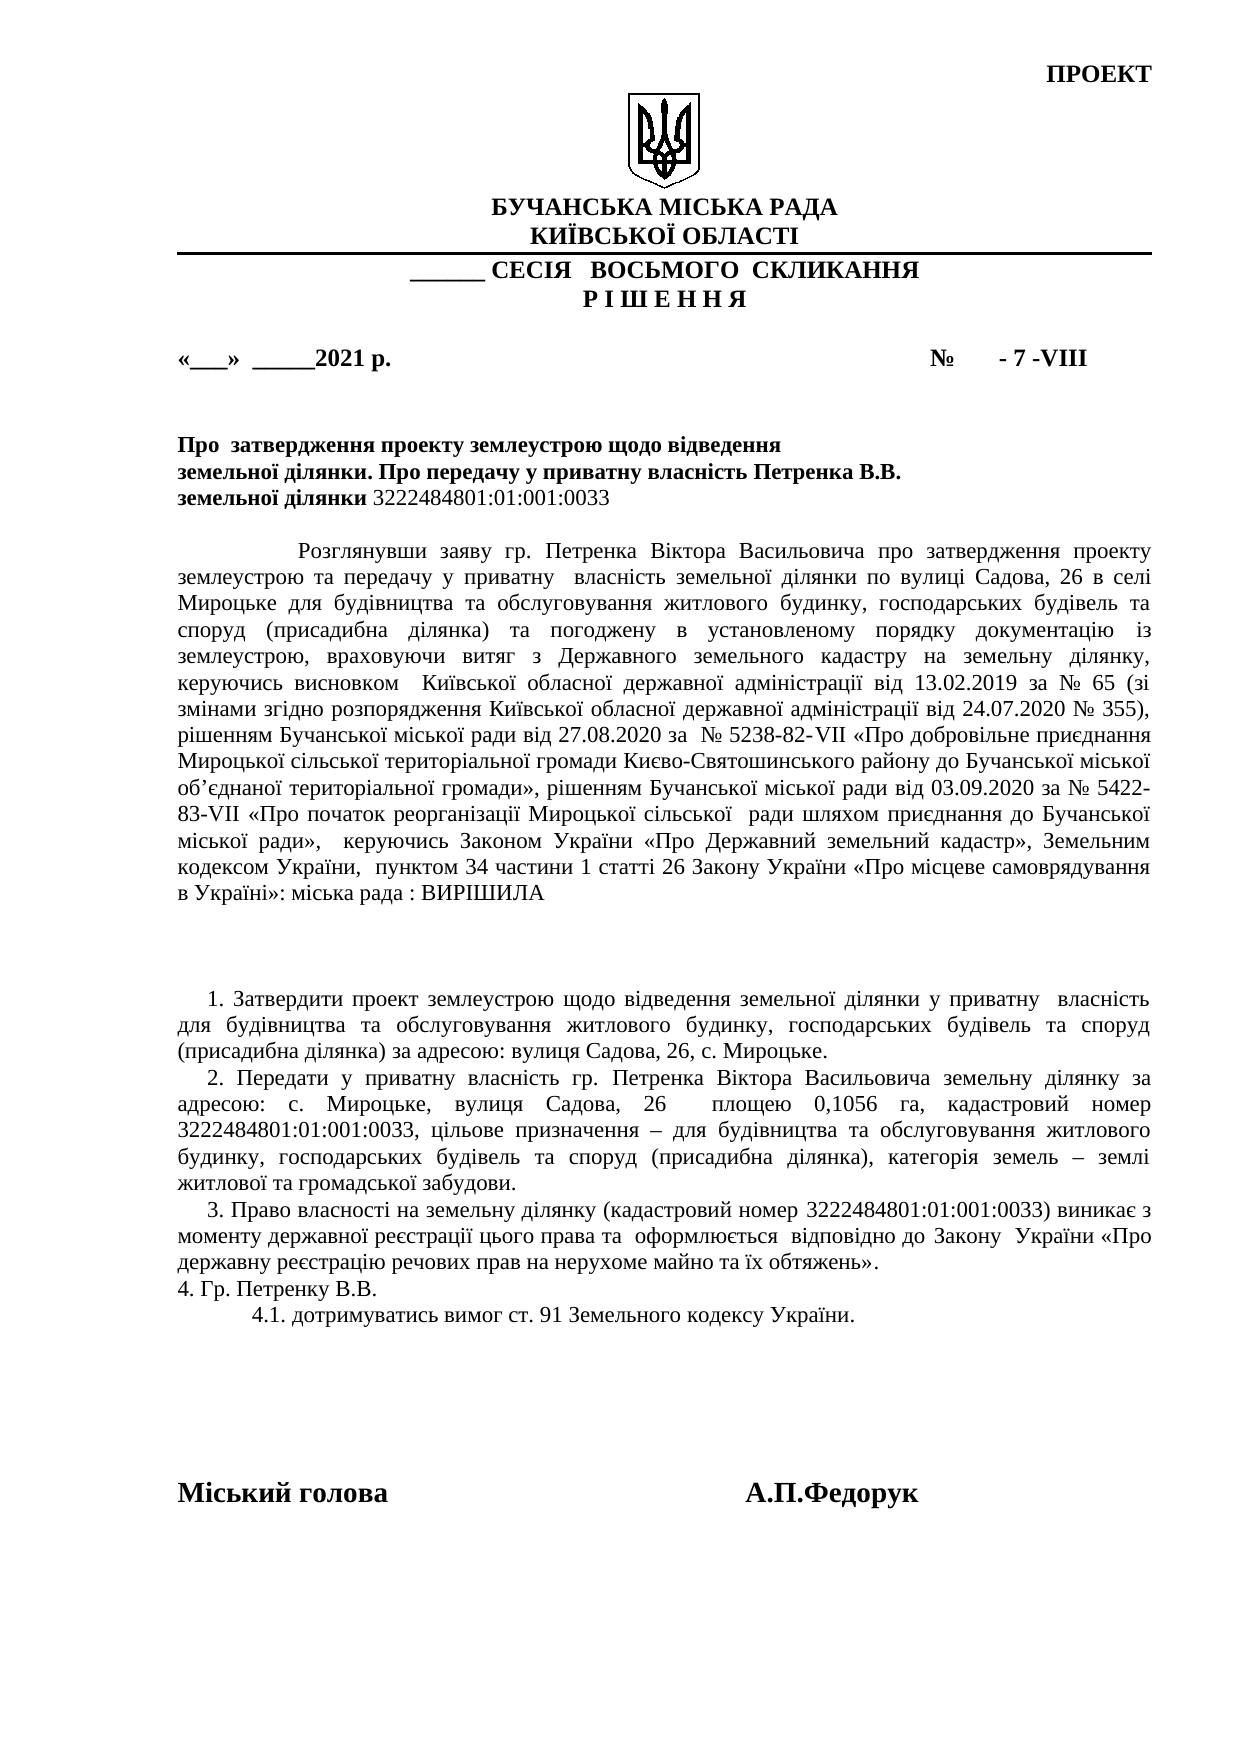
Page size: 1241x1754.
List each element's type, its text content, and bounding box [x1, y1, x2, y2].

text Розглянувши заяву гр. Петренка Віктора Васильовича про затвердження проекту землеустрою та передачу у приватну власність земельної ділянки по вулиці Садова, 26 в селі Мироцьке для будівництва та обслуговування житлового будинку, господарських будівель та споруд (присадибна ділянка) та погоджену в установленому порядку документацію із землеустрою, враховуючи витяг з Державного земельного кадастру на земельну ділянку, керуючись висновком Київської обласної державної адміністрації від 13.02.2019 за № 65 (зі змінами згідно розпорядження Київської обласної державної адміністрації від 24.07.2020 № 355), рішенням Бучанської міської ради від 27.08.2020 за № 5238-82-VІІ «Про добровільне приєднання Мироцької сільської територіальної громади Києво-Святошинського району до Бучанської міської об’єднаної територіальної громади», рішенням Бучанської міської ради від 03.09.2020 за № 5422-83-VІІ «Про початок реорганізації Мироцької сільської ради шляхом приєднання до Бучанської міської ради», керуючись Законом України «Про Державний земельний кадастр», Земельним кодексом України, пунктом 34 частини 1 статті 26 Закону України «Про місцеве самоврядування в Україні»: міська рада : ВИРІШИЛА [177, 537, 1152, 906]
text ПРОЕКТ [177, 59, 1152, 88]
text 2. Передати у приватну власність гр. Петренка Віктора Васильовича земельну ділянку за адресою: с. Мироцьке, вулиця Садова, 26 площею 0,1056 га, кадастровий номер 3222484801:01:001:0033, цільове призначення – для будівництва та обслуговування житлового будинку, господарських будівель та споруд (присадибна ділянка), категорія земель – землі житлової та громадської забудови. [177, 1064, 1152, 1196]
text «___» _____2021 р. № - 7 -VІІІ [177, 343, 1152, 372]
text 1. Затвердити проект землеустрою щодо відведення земельної ділянки у приватну власність для будівництва та обслуговування житлового будинку, господарських будівель та споруд (присадибна ділянка) за адресою: вулиця Садова, 26, с. Мироцьке. [177, 985, 1152, 1064]
text Міський голова А.П.Федорук [177, 1475, 1152, 1508]
text Р І Ш Е Н Н Я [177, 284, 1152, 313]
text ______ СЕСІЯ ВОСЬМОГО СКЛИКАННЯ [177, 255, 1152, 284]
text земельної ділянки 3222484801:01:001:0033 [177, 484, 1152, 510]
text 4.1. дотримуватись вимог ст. 91 Земельного кодексу України. [177, 1301, 1152, 1327]
text 4. Гр. Петренку В.В. [177, 1275, 1152, 1301]
text БУЧАНСЬКА МІСЬКА РАДА [177, 192, 1152, 221]
text 3. Право власності на земельну ділянку (кадастровий номер 3222484801:01:001:0033) виникає з моменту державної реєстрації цього права та оформлюється відповідно до Закону України «Про державну реєстрацію речових прав на нерухоме майно та їх обтяжень». [177, 1196, 1152, 1275]
text КИЇВСЬКОЇ ОБЛАСТІ [177, 221, 1152, 252]
text земельної ділянки. Про передачу у приватну власність Петренка В.В. [177, 458, 1152, 484]
text Про затвердження проекту землеустрою щодо відведення [177, 431, 1152, 458]
